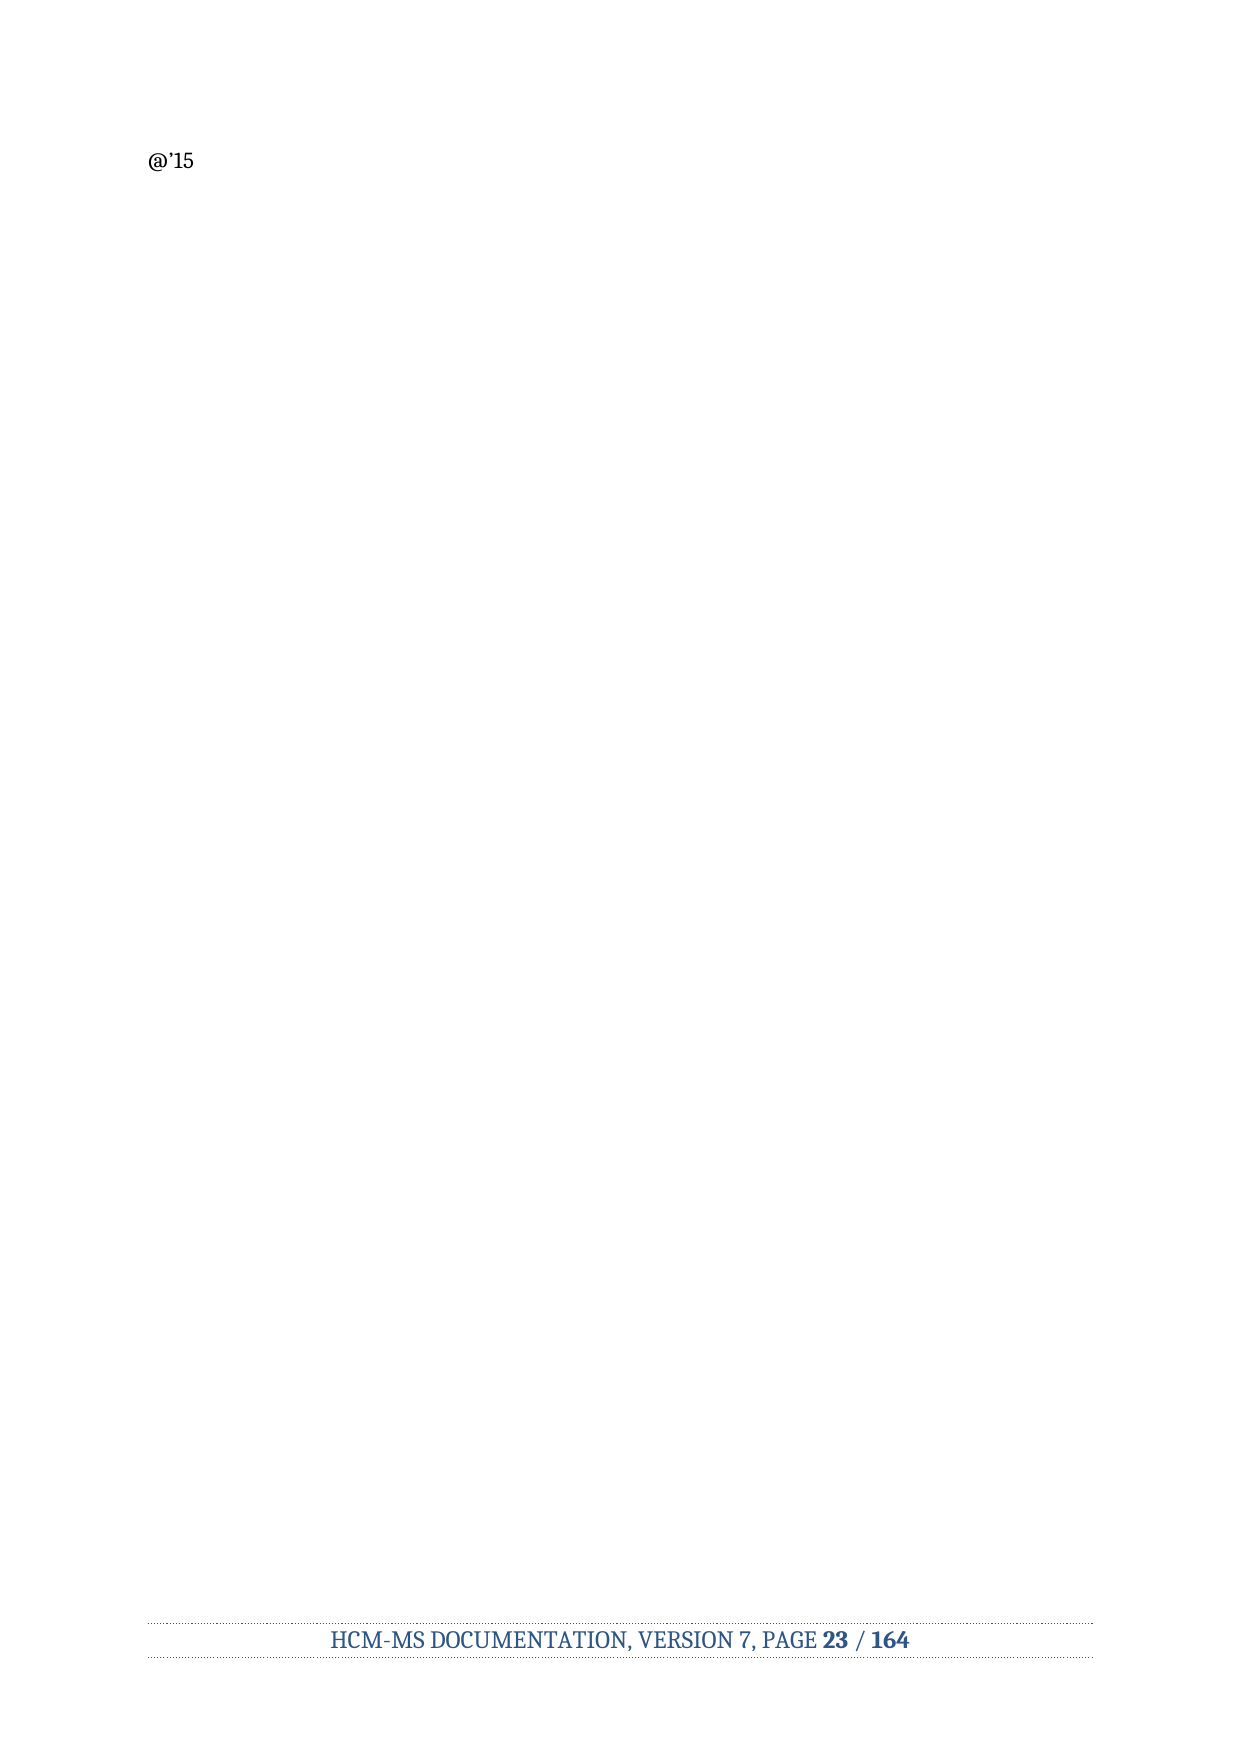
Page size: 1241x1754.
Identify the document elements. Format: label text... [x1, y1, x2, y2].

text @’15Read and check (input) Tx site height [148, 148, 1093, 174]
